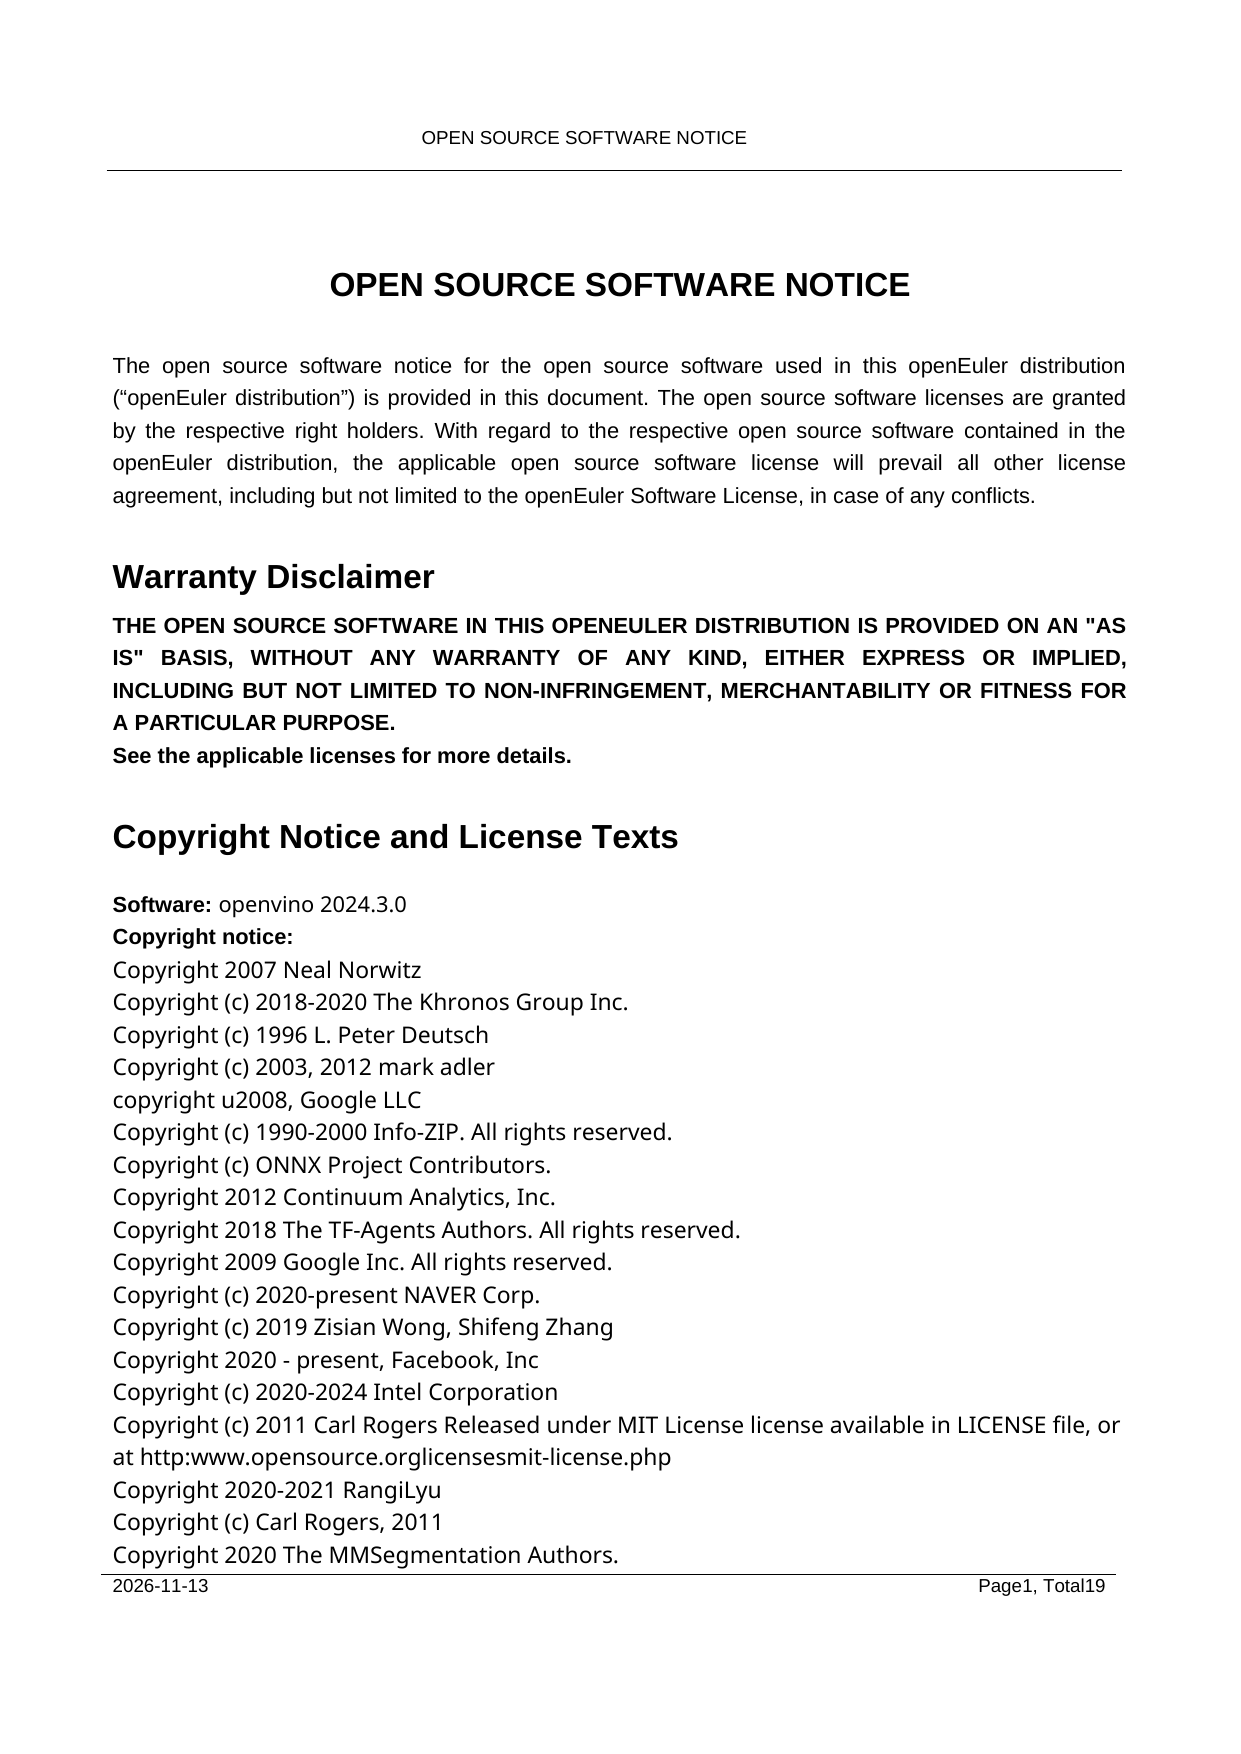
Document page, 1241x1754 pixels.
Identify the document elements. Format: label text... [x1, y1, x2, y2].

text Copyright notice: [112, 921, 1128, 953]
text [112, 953, 1128, 1571]
text Warranty Disclaimer [112, 544, 1128, 609]
text THE OPEN SOURCE SOFTWARE IN THIS OPENEULER DISTRIBUTION IS PROVIDED ON AN "AS IS" BASIS, WITHOUT ANY WARRANTY OF ANY KIND, EITHER EXPRESS OR IMPLIED, INCLUDING BUT NOT LIMITED TO NON-INFRINGEMENT, MERCHANTABILITY OR FITNESS FOR A PARTICULAR PURPOSE. See the applicable licenses for more details. [112, 609, 1128, 771]
text Software: openvino 2024.3.0 [112, 888, 1128, 921]
text OPEN SOURCE SOFTWARE NOTICE [112, 251, 1128, 316]
text Copyright Notice and License Texts [112, 804, 1128, 869]
text The open source software notice for the open source software used in this openEuler distribution (“openEuler distribution”) is provided in this document. The open source software licenses are granted by the respective right holders. With regard to the respective open source software contained in the openEuler distribution, the applicable open source software license will prevail all other license agreement, including but not limited to the openEuler Software License, in case of any conflicts. [112, 349, 1128, 511]
